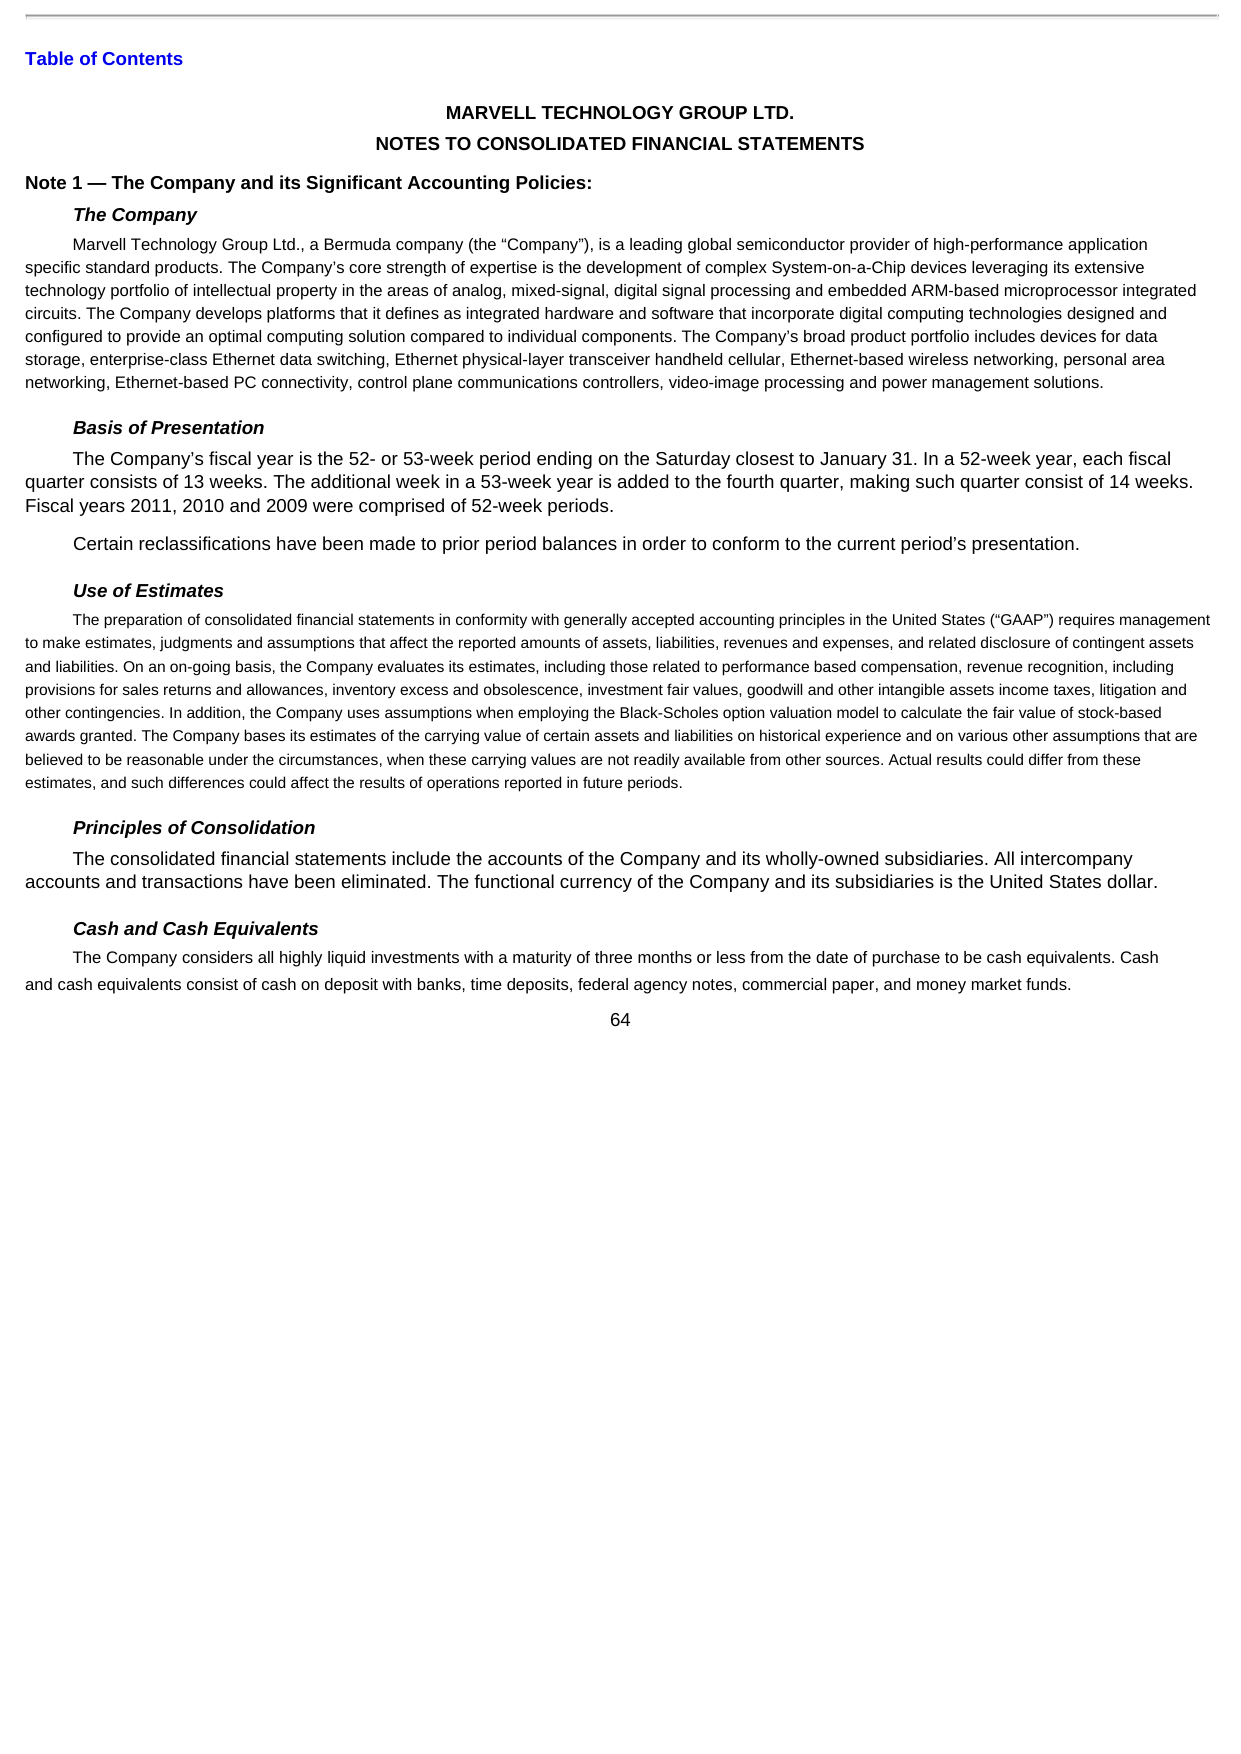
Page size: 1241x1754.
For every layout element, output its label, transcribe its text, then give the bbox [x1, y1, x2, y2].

text The Company considers all highly liquid investments with a maturity of three months or less from the date of purchase to be cash equivalents. Cash and cash equivalents consist of cash on deposit with banks, time deposits, federal agency notes, commercial paper, and money market funds. [25, 948, 1186, 994]
text The Company [73, 203, 1213, 225]
text NOTES TO CONSOLIDATED FINANCIAL STATEMENTS [25, 133, 1215, 154]
text 64 [25, 1008, 1215, 1030]
text The preparation of consolidated financial statements in conformity with generally accepted accounting principles in the United States (“GAAP”) requires management to make estimates, judgments and assumptions that affect the reported amounts of assets, liabilities, revenues and expenses, and related disclosure of contingent assets and liabilities. On an on-going basis, the Company evaluates its estimates, including those related to performance based compensation, revenue recognition, including provisions for sales returns and allowances, inventory excess and obsolescence, investment fair values, goodwill and other intangible assets income taxes, litigation and other contingencies. In addition, the Company uses assumptions when employing the Black-Scholes option valuation model to calculate the fair value of stock-based awards granted. The Company bases its estimates of the carrying value of certain assets and liabilities on historical experience and on various other assumptions that are believed to be reasonable under the circumstances, when these carrying values are not readily available from other sources. Actual results could differ from these estimates, and such differences could affect the results of operations reported in future periods. [25, 611, 1213, 792]
text Table of Contents [25, 48, 1213, 69]
text Marvell Technology Group Ltd., a Bermuda company (the “Company”), is a leading global semiconductor provider of high-performance application specific standard products. The Company’s core strength of expertise is the development of complex System-on-a-Chip devices leveraging its extensive technology portfolio of intellectual property in the areas of analog, mixed-signal, digital signal processing and embedded ARM-based microprocessor integrated circuits. The Company develops platforms that it defines as integrated hardware and software that incorporate digital computing technologies designed and configured to provide an optimal computing solution compared to individual components. The Company’s broad product portfolio includes devices for data storage, enterprise-class Ethernet data switching, Ethernet physical-layer transceiver handheld cellular, Ethernet-based wireless networking, personal area networking, Ethernet-based PC connectivity, control plane communications controllers, video-image processing and power management solutions. [25, 234, 1201, 392]
text Note 1 — The Company and its Significant Accounting Policies: [25, 172, 1213, 193]
text Cash and Cash Equivalents [73, 917, 1213, 939]
picture [23, 14, 1220, 21]
text Principles of Consolidation [73, 817, 1213, 838]
text The Company’s fiscal year is the 52- or 53-week period ending on the Saturday closest to January 31. In a 52-week year, each fiscal quarter consists of 13 weeks. The additional week in a 53-week year is added to the fourth quarter, making such quarter consist of 14 weeks. Fiscal years 2011, 2010 and 2009 were comprised of 52-week periods. [25, 448, 1205, 516]
text Basis of Presentation [73, 417, 1213, 439]
text Use of Estimates [73, 580, 1213, 602]
text Certain reclassifications have been made to prior period balances in order to conform to the current period’s presentation. [73, 532, 1213, 554]
text The consolidated financial statements include the accounts of the Company and its wholly-owned subsidiaries. All intercompany accounts and transactions have been eliminated. The functional currency of the Company and its subsidiaries is the United States dollar. [25, 847, 1209, 893]
text MARVELL TECHNOLOGY GROUP LTD. [25, 102, 1215, 123]
